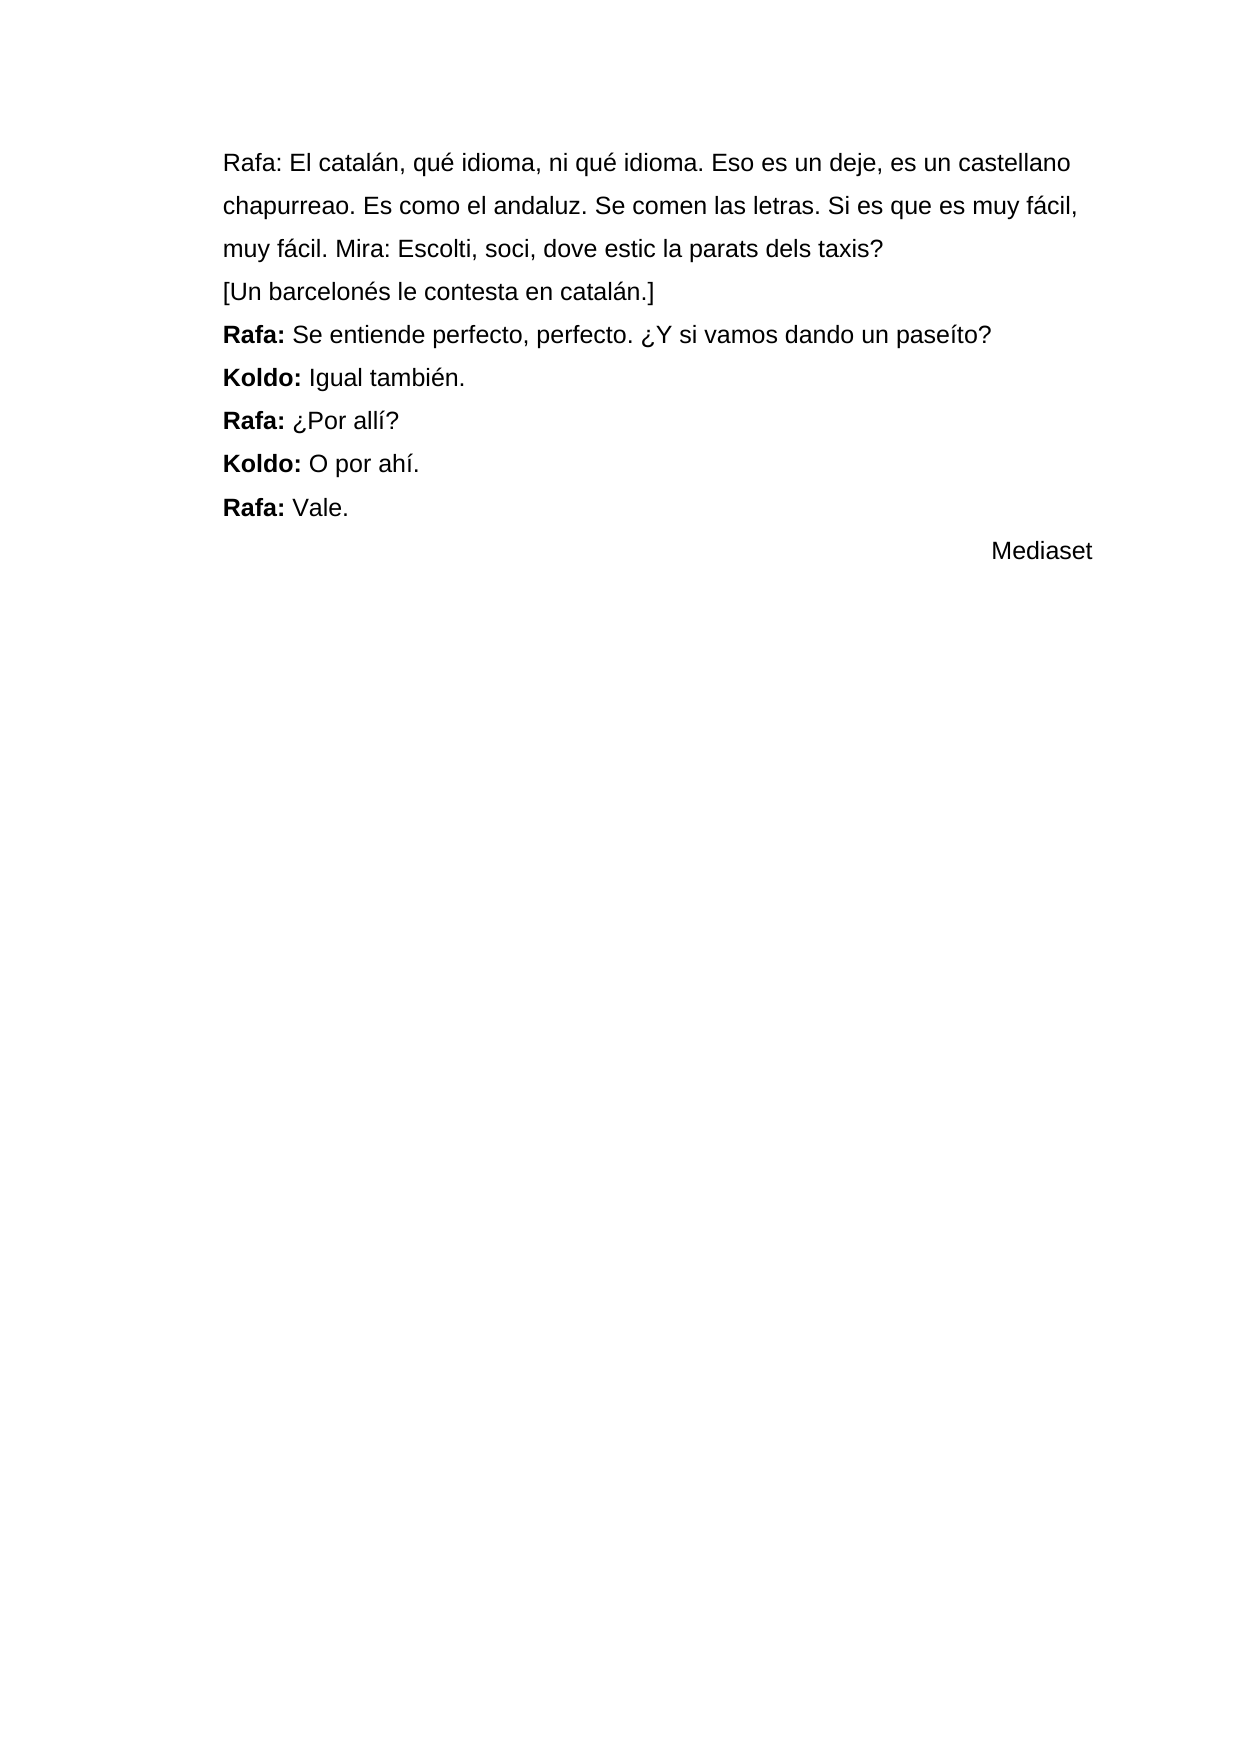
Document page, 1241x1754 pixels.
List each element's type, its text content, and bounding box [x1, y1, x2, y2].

list Rafa: El catalán, qué idioma, ni qué idioma. Eso es un deje, es un castellano chapurreao. Es como el andaluz. Se comen las letras. Si es que es muy fácil, muy fácil. Mira: Escolti, soci, dove estic la parats dels taxis? [223, 148, 1093, 263]
list Mediaset [223, 536, 1093, 564]
list Rafa: Se entiende perfecto, perfecto. ¿Y si vamos dando un paseíto? [223, 320, 1093, 349]
list Koldo: Igual también. [223, 363, 1093, 392]
list Rafa: ¿Por allí? [223, 406, 1093, 435]
list Rafa: Vale. [223, 493, 1093, 521]
list Koldo: O por ahí. [223, 449, 1093, 478]
list [Un barcelonés le contesta en catalán.] [223, 277, 1093, 306]
